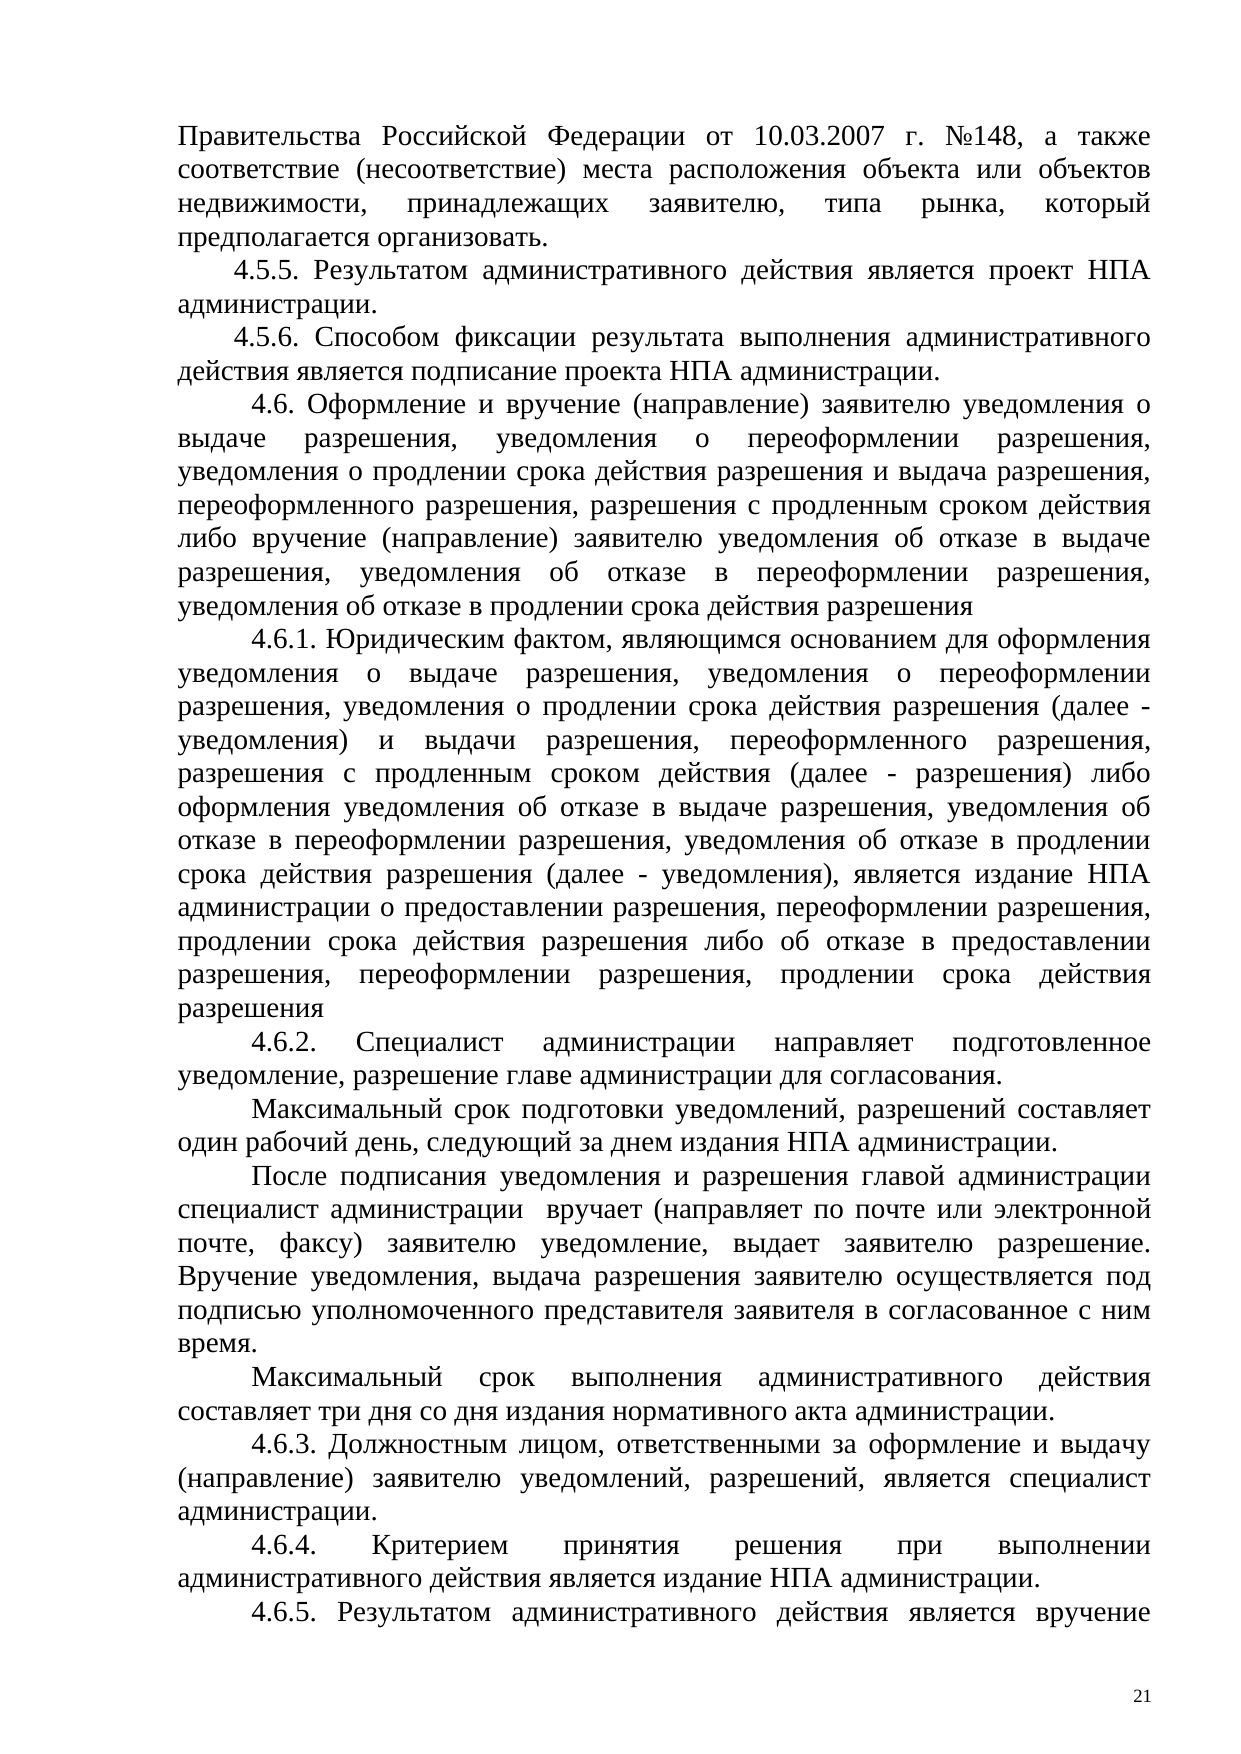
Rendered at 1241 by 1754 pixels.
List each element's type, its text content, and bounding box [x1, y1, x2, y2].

text Максимальный срок подготовки уведомлений, разрешений составляет один рабочий день, следующий за днем издания НПА администрации. [177, 1091, 1152, 1158]
text 4.5.5. Результатом административного действия является проект НПА администрации. [177, 252, 1152, 319]
text 4.6. Оформление и вручение (направление) заявителю уведомления о выдаче разрешения, уведомления о переоформлении разрешения, уведомления о продлении срока действия разрешения и выдача разрешения, переоформленного разрешения, разрешения с продленным сроком действия либо вручение (направление) заявителю уведомления об отказе в выдаче разрешения, уведомления об отказе в переоформлении разрешения, уведомления об отказе в продлении срока действия разрешения [177, 386, 1152, 621]
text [177, 118, 1152, 252]
text 4.6.3. Должностным лицом, ответственными за оформление и выдачу (направление) заявителю уведомлений, разрешений, является специалист администрации. [177, 1426, 1152, 1527]
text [177, 1594, 1152, 1627]
text 4.6.1. Юридическим фактом, являющимся основанием для оформления уведомления о выдаче разрешения, уведомления о переоформлении разрешения, уведомления о продлении срока действия разрешения (далее - уведомления) и выдачи разрешения, переоформленного разрешения, разрешения с продленным сроком действия (далее - разрешения) либо оформления уведомления об отказе в выдаче разрешения, уведомления об отказе в переоформлении разрешения, уведомления об отказе в продлении срока действия разрешения (далее - уведомления), является издание НПА администрации о предоставлении разрешения, переоформлении разрешения, продлении срока действия разрешения либо об отказе в предоставлении разрешения, переоформлении разрешения, продлении срока действия разрешения [177, 621, 1152, 1024]
text После подписания уведомления и разрешения главой администрации специалист администрации вручает (направляет по почте или электронной почте, факсу) заявителю уведомление, выдает заявителю разрешение. Вручение уведомления, выдача разрешения заявителю осуществляется под подписью уполномоченного представителя заявителя в согласованное с ним время. [177, 1158, 1152, 1359]
text 4.6.4. Критерием принятия решения при выполнении административного действия является издание НПА администрации. [177, 1527, 1152, 1594]
text 4.6.2. Специалист администрации направляет подготовленное уведомление, разрешение главе администрации для согласования. [177, 1024, 1152, 1091]
text 4.5.6. Способом фиксации результата выполнения административного действия является подписание проекта НПА администрации. [177, 319, 1152, 386]
text Максимальный срок выполнения административного действия составляет три дня со дня издания нормативного акта администрации. [177, 1359, 1152, 1426]
